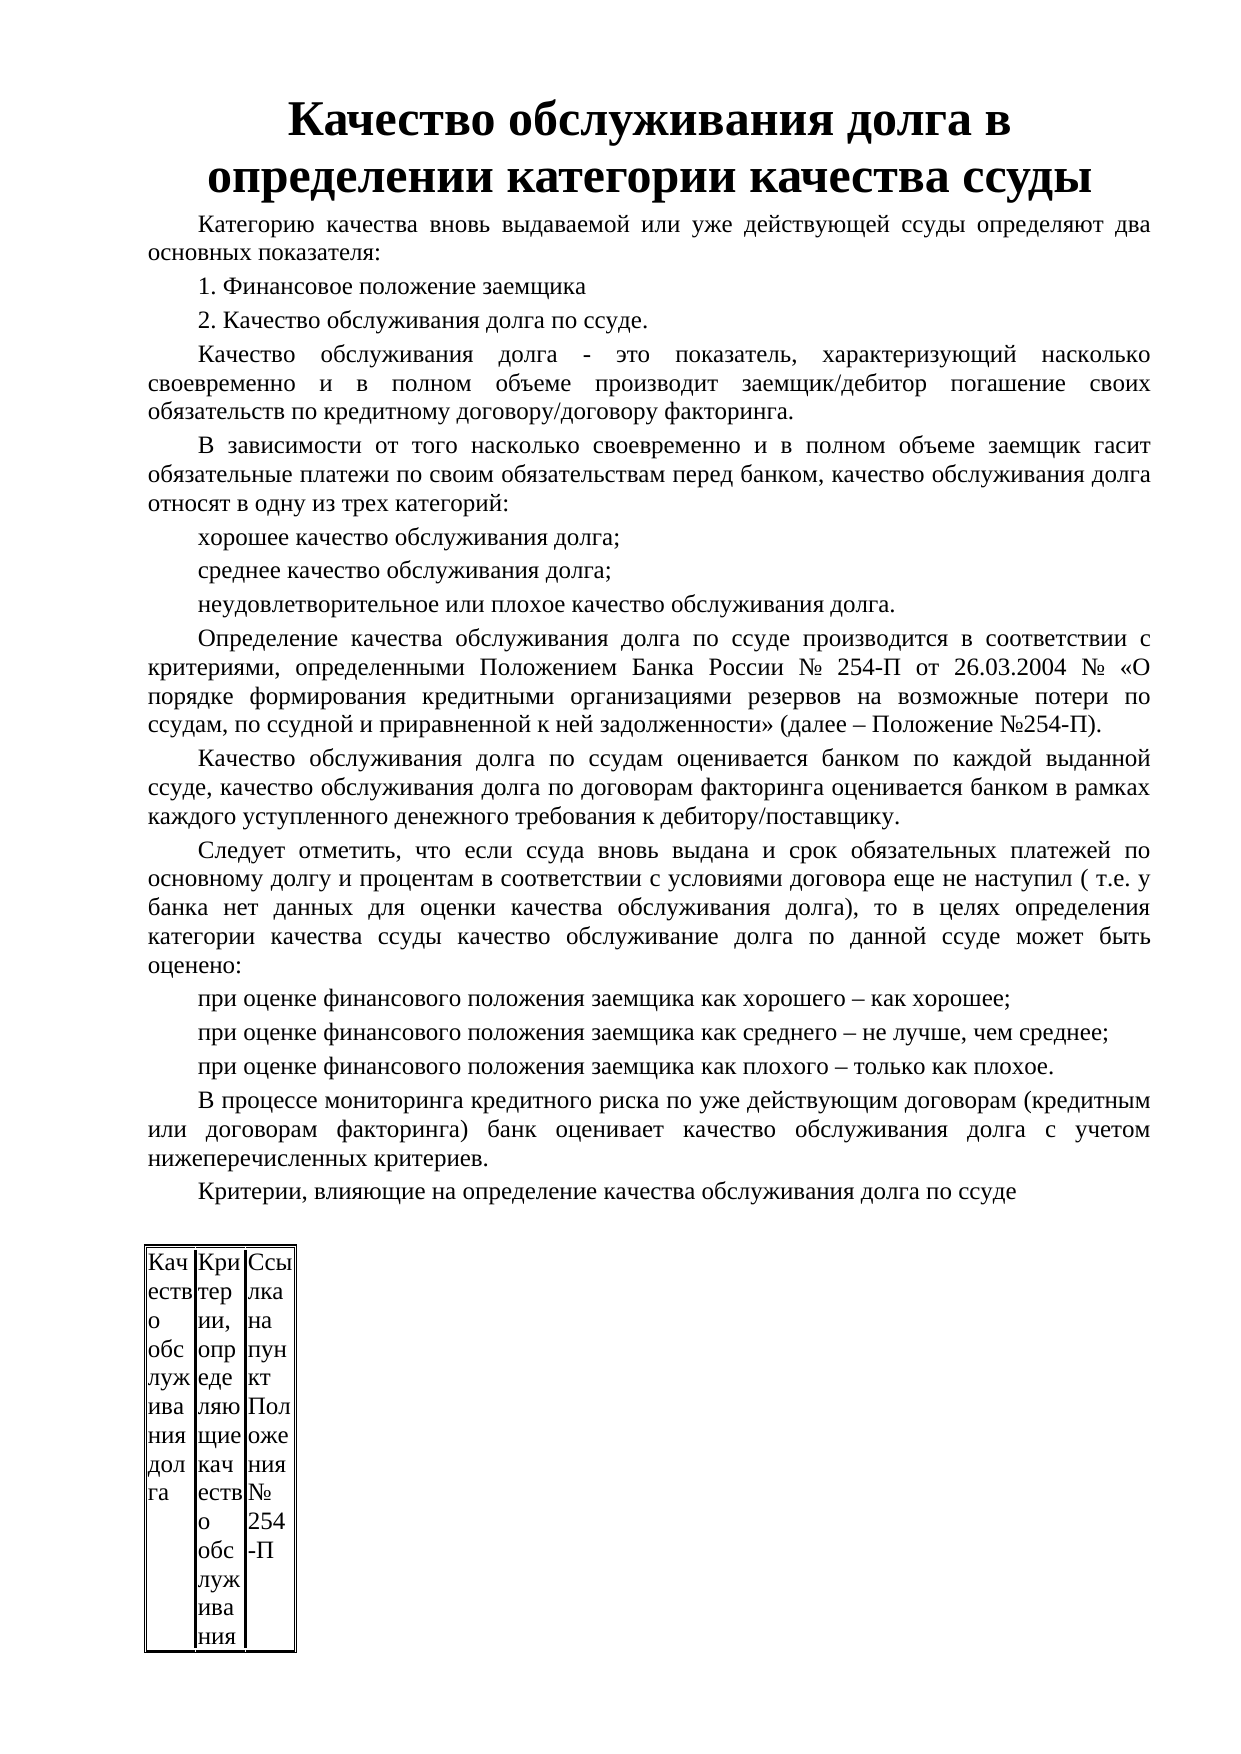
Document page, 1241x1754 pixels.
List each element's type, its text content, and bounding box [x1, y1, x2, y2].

text среднее качество обслуживания долга; [148, 556, 1152, 584]
text Критерии, влияющие на определение качества обслуживания долга по ссуде [148, 1176, 1152, 1205]
text Следует отметить, что если ссуда вновь выдана и срок обязательных платежей по основному долгу и процентам в соответствии с условиями договора еще не наступил ( т.е. у банка нет данных для оценки качества обслуживания долга), то в целях определения категории качества ссуды качество обслуживание долга по данной ссуде может быть оценено: [148, 835, 1152, 978]
text Определение качества обслуживания долга по ссуде производится в соответствии с критериями, определенными Положением Банка России № 254-П от 26.03.2004 № «О порядке формирования кредитными организациями резервов на возможные потери по ссудам, по ссудной и приравненной к ней задолженности» (далее – Положение №254-П). [148, 623, 1152, 738]
text при оценке финансового положения заемщика как хорошего – как хорошее; [148, 983, 1152, 1012]
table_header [147, 1248, 195, 1650]
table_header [245, 1248, 294, 1650]
text В зависимости от того насколько своевременно и в полном объеме заемщик гасит обязательные платежи по своим обязательствам перед банком, качество обслуживания долга относят в одну из трех категорий: [148, 430, 1152, 517]
text 1. Финансовое положение заемщика [148, 271, 1152, 300]
text при оценке финансового положения заемщика как среднего – не лучше, чем среднее; [148, 1017, 1152, 1046]
text 2. Качество обслуживания долга по ссуде. [148, 305, 1152, 334]
text Качество обслуживания долга по ссудам оценивается банком по каждой выданной ссуде, качество обслуживания долга по договорам факторинга оценивается банком в рамках каждого уступленного денежного требования к дебитору/поставщику. [148, 743, 1152, 829]
text неудовлетворительное или плохое качество обслуживания долга. [148, 589, 1152, 618]
text Категорию качества вновь выдаваемой или уже действующей ссуды определяют два основных показателя: [148, 209, 1152, 266]
text В процессе мониторинга кредитного риска по уже действующим договорам (кредитным или договорам факторинга) банк оценивает качество обслуживания долга с учетом нижеперечисленных критериев. [148, 1085, 1152, 1171]
text хорошее качество обслуживания долга; [148, 522, 1152, 550]
text при оценке финансового положения заемщика как плохого – только как плохое. [148, 1051, 1152, 1080]
text Качество обслуживания долга - это показатель, характеризующий насколько своевременно и в полном объеме производит заемщик/дебитор погашение своих обязательств по кредитному договору/договору факторинга. [148, 339, 1152, 425]
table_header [195, 1248, 245, 1650]
subtitle Качество обслуживания долга в определении категории качества ссуды [148, 88, 1152, 203]
